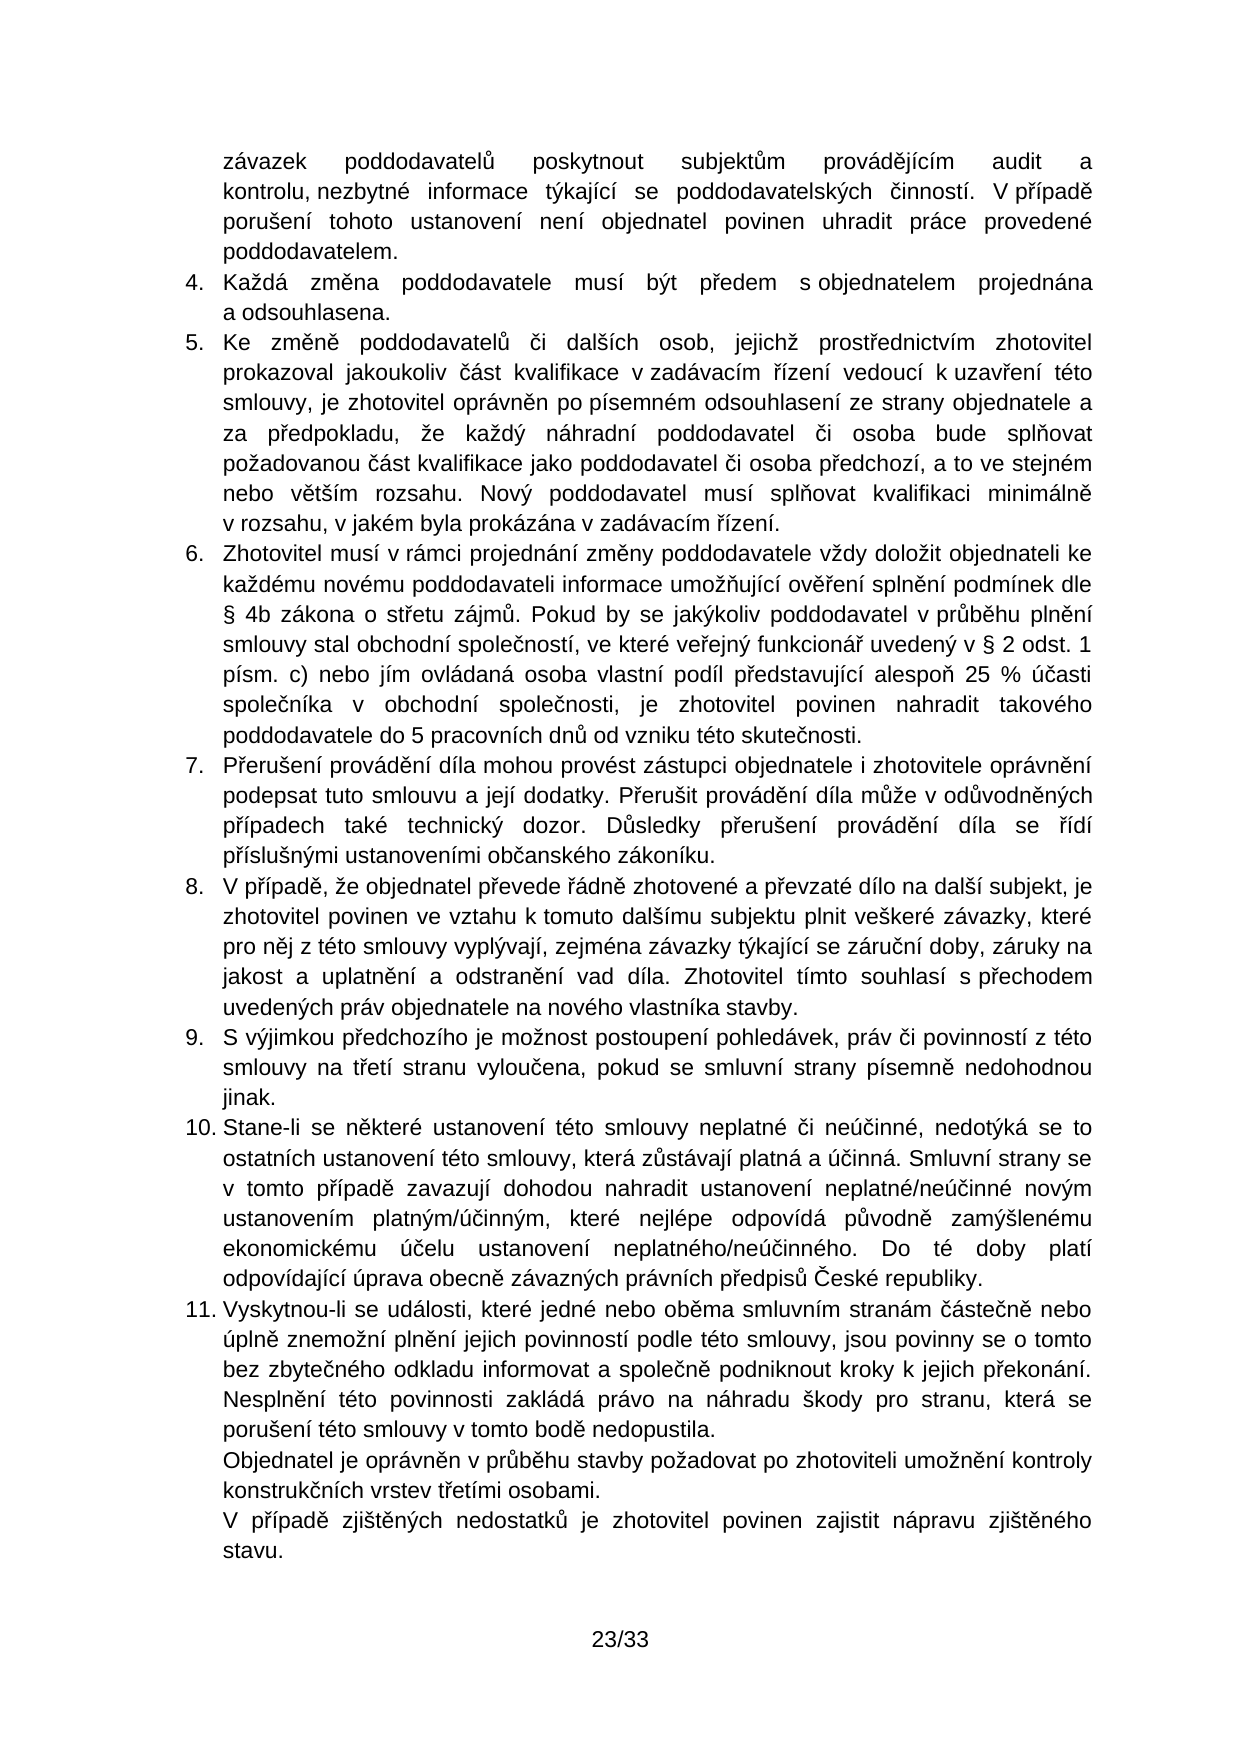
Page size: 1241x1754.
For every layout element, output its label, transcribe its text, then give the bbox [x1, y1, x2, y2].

list Ke změně poddodavatelů či dalších osob, jejichž prostřednictvím zhotovitel prokazoval jakoukoliv část kvalifikace v zadávacím řízení vedoucí k uzavření této smlouvy, je zhotovitel oprávněn po písemném odsouhlasení ze strany objednatele a za předpokladu, že každý náhradní poddodavatel či osoba bude splňovat požadovanou část kvalifikace jako poddodavatel či osoba předchozí, a to ve stejném nebo větším rozsahu. Nový poddodavatel musí splňovat kvalifikaci minimálně v rozsahu, v jakém byla prokázána v zadávacím řízení. [185, 329, 1093, 536]
list Každá změna poddodavatele musí být předem s objednatelem projednána a odsouhlasena. [185, 268, 1093, 325]
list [185, 148, 1093, 264]
list Stane-li se některé ustanovení této smlouvy neplatné či neúčinné, nedotýká se to ostatních ustanovení této smlouvy, která zůstávají platná a účinná. Smluvní strany se v tomto případě zavazují dohodou nahradit ustanovení neplatné/neúčinné novým ustanovením platným/účinným, které nejlépe odpovídá původně zamýšlenému ekonomickému účelu ustanovení neplatného/neúčinného. Do té doby platí odpovídající úprava obecně závazných právních předpisů České republiky. [185, 1114, 1093, 1292]
list V případě, že objednatel převede řádně zhotovené a převzaté dílo na další subjekt, je zhotovitel povinen ve vztahu k tomuto dalšímu subjektu plnit veškeré závazky, které pro něj z této smlouvy vyplývají, zejména závazky týkající se záruční doby, záruky na jakost a uplatnění a odstranění vad díla. Zhotovitel tímto souhlasí s přechodem uvedených práv objednatele na nového vlastníka stavby. [185, 873, 1093, 1020]
list Zhotovitel musí v rámci projednání změny poddodavatele vždy doložit objednateli ke každému novému poddodavateli informace umožňující ověření splnění podmínek dle § 4b zákona o střetu zájmů. Pokud by se jakýkoliv poddodavatel v průběhu plnění smlouvy stal obchodní společností, ve které veřejný funkcionář uvedený v § 2 odst. 1 písm. c) nebo jím ovládaná osoba vlastní podíl představující alespoň 25 % účasti společníka v obchodní společnosti, je zhotovitel povinen nahradit takového poddodavatele do 5 pracovních dnů od vzniku této skutečnosti. [185, 540, 1093, 748]
list Vyskytnou-li se události, které jedné nebo oběma smluvním stranám částečně nebo úplně znemožní plnění jejich povinností podle této smlouvy, jsou povinny se o tomto bez zbytečného odkladu informovat a společně podniknout kroky k jejich překonání. Nesplnění této povinnosti zakládá právo na náhradu škody pro stranu, která se porušení této smlouvy v tomto bodě nedopustila. [185, 1296, 1093, 1443]
list Objednatel je oprávněn v průběhu stavby požadovat po zhotoviteli umožnění kontroly konstrukčních vrstev třetími osobami. [223, 1447, 1093, 1503]
list V případě zjištěných nedostatků je zhotovitel povinen zajistit nápravu zjištěného stavu. [223, 1507, 1093, 1563]
list Přerušení provádění díla mohou provést zástupci objednatele i zhotovitele oprávnění podepsat tuto smlouvu a její dodatky. Přerušit provádění díla může v odůvodněných případech také technický dozor. Důsledky přerušení provádění díla se řídí příslušnými ustanoveními občanského zákoníku. [185, 752, 1093, 869]
list S výjimkou předchozího je možnost postoupení pohledávek, práv či povinností z této smlouvy na třetí stranu vyloučena, pokud se smluvní strany písemně nedohodnou jinak. [185, 1024, 1093, 1110]
